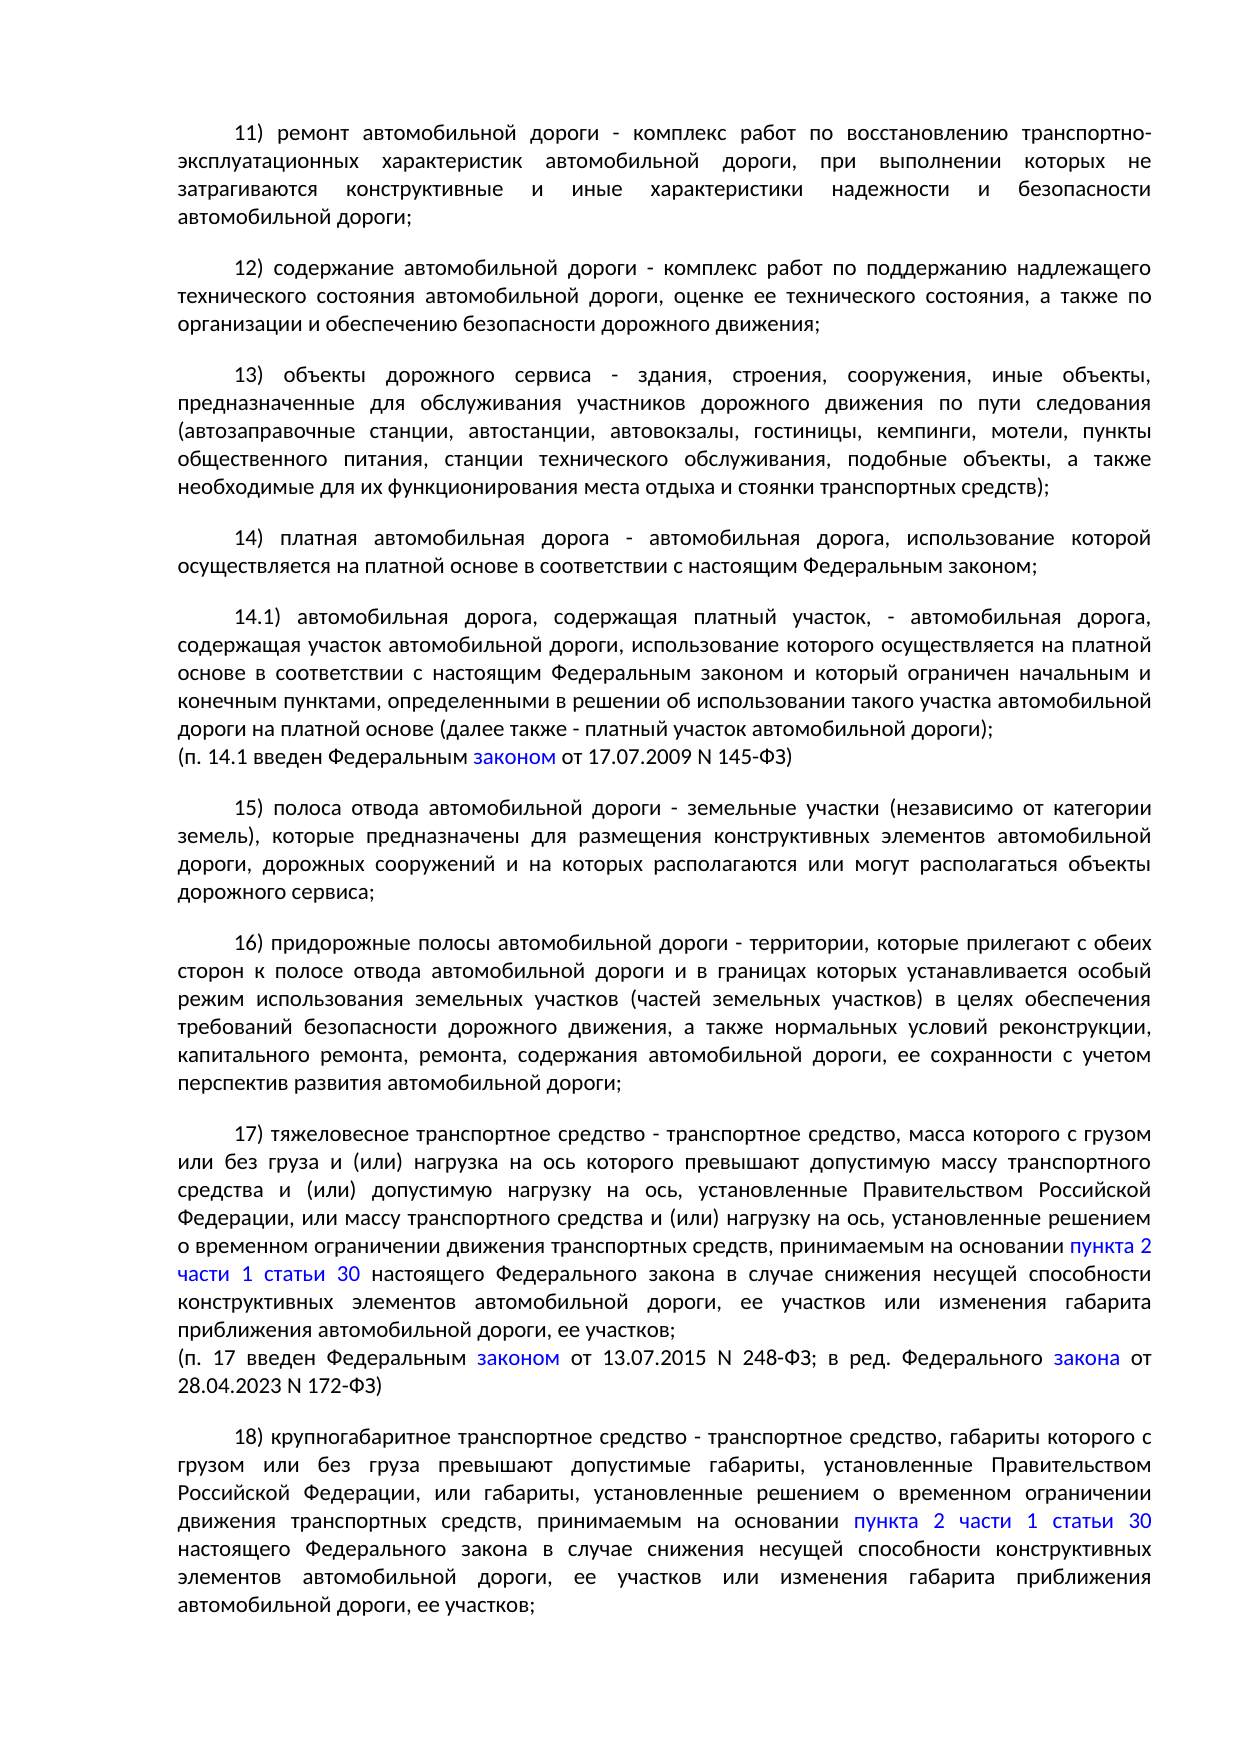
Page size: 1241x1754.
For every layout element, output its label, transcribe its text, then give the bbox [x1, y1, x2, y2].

text 11) ремонт автомобильной дороги - комплекс работ по восстановлению транспортно-эксплуатационных характеристик автомобильной дороги, при выполнении которых не затрагиваются конструктивные и иные характеристики надежности и безопасности автомобильной дороги; [177, 118, 1152, 230]
text 16) придорожные полосы автомобильной дороги - территории, которые прилегают с обеих сторон к полосе отвода автомобильной дороги и в границах которых устанавливается особый режим использования земельных участков (частей земельных участков) в целях обеспечения требований безопасности дорожного движения, а также нормальных условий реконструкции, капитального ремонта, ремонта, содержания автомобильной дороги, ее сохранности с учетом перспектив развития автомобильной дороги; [177, 928, 1152, 1096]
text 12) содержание автомобильной дороги - комплекс работ по поддержанию надлежащего технического состояния автомобильной дороги, оценке ее технического состояния, а также по организации и обеспечению безопасности дорожного движения; [177, 253, 1152, 337]
text 14) платная автомобильная дорога - автомобильная дорога, использование которой осуществляется на платной основе в соответствии с настоящим Федеральным законом; [177, 523, 1152, 579]
text 13) объекты дорожного сервиса - здания, строения, сооружения, иные объекты, предназначенные для обслуживания участников дорожного движения по пути следования (автозаправочные станции, автостанции, автовокзалы, гостиницы, кемпинги, мотели, пункты общественного питания, станции технического обслуживания, подобные объекты, а также необходимые для их функционирования места отдыха и стоянки транспортных средств); [177, 360, 1152, 500]
text 15) полоса отвода автомобильной дороги - земельные участки (независимо от категории земель), которые предназначены для размещения конструктивных элементов автомобильной дороги, дорожных сооружений и на которых располагаются или могут располагаться объекты дорожного сервиса; [177, 793, 1152, 905]
text 14.1) автомобильная дорога, содержащая платный участок, - автомобильная дорога, содержащая участок автомобильной дороги, использование которого осуществляется на платной основе в соответствии с настоящим Федеральным законом и который ограничен начальным и конечным пунктами, определенными в решении об использовании такого участка автомобильной дороги на платной основе (далее также - платный участок автомобильной дороги); [177, 602, 1152, 742]
text 17) тяжеловесное транспортное средство - транспортное средство, масса которого с грузом или без груза и (или) нагрузка на ось которого превышают допустимую массу транспортного средства и (или) допустимую нагрузку на ось, установленные Правительством Российской Федерации, или массу транспортного средства и (или) нагрузку на ось, установленные решением о временном ограничении движения транспортных средств, принимаемым на основании пункта 2 части 1 статьи 30 настоящего Федерального закона в случае снижения несущей способности конструктивных элементов автомобильной дороги, ее участков или изменения габарита приближения автомобильной дороги, ее участков; [177, 1119, 1152, 1343]
text 18) крупногабаритное транспортное средство - транспортное средство, габариты которого с грузом или без груза превышают допустимые габариты, установленные Правительством Российской Федерации, или габариты, установленные решением о временном ограничении движения транспортных средств, принимаемым на основании пункта 2 части 1 статьи 30 настоящего Федерального закона в случае снижения несущей способности конструктивных элементов автомобильной дороги, ее участков или изменения габарита приближения автомобильной дороги, ее участков; [177, 1422, 1152, 1618]
text (п. 14.1 введен Федеральным законом от 17.07.2009 N 145-ФЗ) [177, 742, 1152, 770]
text (п. 17 введен Федеральным законом от 13.07.2015 N 248-ФЗ; в ред. Федерального закона от 28.04.2023 N 172-ФЗ) [177, 1343, 1152, 1399]
